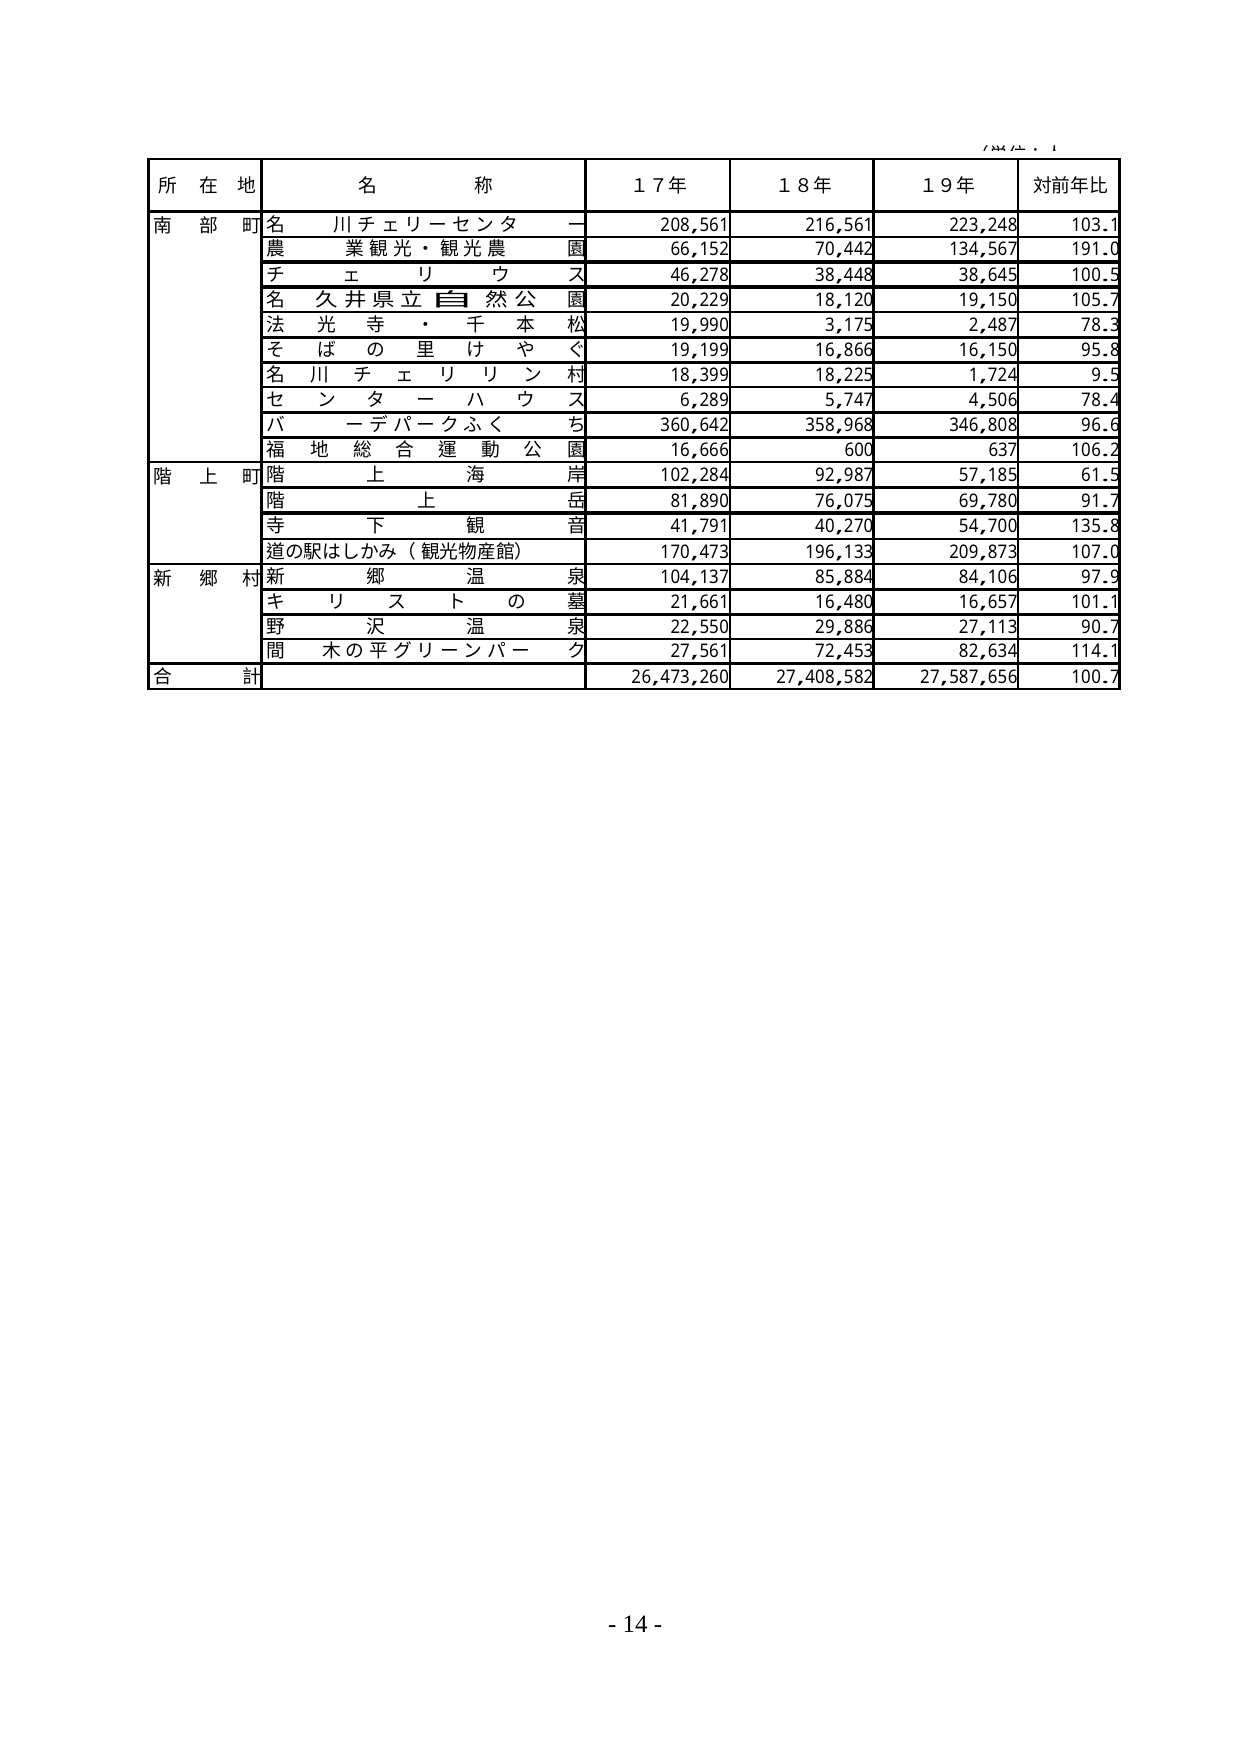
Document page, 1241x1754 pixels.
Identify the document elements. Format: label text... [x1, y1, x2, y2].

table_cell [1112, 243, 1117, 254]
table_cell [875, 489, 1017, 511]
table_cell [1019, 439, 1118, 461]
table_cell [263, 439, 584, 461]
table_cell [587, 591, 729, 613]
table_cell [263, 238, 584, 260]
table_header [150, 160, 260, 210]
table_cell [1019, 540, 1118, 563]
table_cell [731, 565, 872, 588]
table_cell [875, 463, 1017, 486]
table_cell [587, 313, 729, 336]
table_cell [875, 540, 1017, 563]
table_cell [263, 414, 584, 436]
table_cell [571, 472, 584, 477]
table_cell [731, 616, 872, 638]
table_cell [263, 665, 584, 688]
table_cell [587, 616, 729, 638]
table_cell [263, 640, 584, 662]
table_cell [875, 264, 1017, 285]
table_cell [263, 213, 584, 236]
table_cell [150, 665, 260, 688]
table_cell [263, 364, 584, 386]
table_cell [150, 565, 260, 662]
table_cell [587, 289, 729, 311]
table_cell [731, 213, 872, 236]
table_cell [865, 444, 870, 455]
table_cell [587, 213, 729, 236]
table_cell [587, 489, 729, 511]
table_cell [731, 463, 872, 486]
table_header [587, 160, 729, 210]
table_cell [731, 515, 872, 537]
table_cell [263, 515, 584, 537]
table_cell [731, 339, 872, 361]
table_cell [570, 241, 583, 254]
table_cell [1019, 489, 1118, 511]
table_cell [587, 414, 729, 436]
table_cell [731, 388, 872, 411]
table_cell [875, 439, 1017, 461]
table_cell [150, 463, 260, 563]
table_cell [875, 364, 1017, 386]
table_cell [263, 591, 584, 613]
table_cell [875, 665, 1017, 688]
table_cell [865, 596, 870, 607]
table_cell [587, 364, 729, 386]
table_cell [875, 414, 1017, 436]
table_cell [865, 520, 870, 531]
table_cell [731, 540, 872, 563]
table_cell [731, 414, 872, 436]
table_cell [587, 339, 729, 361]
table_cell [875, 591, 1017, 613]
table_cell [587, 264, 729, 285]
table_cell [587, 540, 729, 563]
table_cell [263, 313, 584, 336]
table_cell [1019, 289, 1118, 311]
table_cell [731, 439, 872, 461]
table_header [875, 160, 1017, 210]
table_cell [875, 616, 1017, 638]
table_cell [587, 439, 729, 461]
text - 14 - [606, 1609, 664, 1638]
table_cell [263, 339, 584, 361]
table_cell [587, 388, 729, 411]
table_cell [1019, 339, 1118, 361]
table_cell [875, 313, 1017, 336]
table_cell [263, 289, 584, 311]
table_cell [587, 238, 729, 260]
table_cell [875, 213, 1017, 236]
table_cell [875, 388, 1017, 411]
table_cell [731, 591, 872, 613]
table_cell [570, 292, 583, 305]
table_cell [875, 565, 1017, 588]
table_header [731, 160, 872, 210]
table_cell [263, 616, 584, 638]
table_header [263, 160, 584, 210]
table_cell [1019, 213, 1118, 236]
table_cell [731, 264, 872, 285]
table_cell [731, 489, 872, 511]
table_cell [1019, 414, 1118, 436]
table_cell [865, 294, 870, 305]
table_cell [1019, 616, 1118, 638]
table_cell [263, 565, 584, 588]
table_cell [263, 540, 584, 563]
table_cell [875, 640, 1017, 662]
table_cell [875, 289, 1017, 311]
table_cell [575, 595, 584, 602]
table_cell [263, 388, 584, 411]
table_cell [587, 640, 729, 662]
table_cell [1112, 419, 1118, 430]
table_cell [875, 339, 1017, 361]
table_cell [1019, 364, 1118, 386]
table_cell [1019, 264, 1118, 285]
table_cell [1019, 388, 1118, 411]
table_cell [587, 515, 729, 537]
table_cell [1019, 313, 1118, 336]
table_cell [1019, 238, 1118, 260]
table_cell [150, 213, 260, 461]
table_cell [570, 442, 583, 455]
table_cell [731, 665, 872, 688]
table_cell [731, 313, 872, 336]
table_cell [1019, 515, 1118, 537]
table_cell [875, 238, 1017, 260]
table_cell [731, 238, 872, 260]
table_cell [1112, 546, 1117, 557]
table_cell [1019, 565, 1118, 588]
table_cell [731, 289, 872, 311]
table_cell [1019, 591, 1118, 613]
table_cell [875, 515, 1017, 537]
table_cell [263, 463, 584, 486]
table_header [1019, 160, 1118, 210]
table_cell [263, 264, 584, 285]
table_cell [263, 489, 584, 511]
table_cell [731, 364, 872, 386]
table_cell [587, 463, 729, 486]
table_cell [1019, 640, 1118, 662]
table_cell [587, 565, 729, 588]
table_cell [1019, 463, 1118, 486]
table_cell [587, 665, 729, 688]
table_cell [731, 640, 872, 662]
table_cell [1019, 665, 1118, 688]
